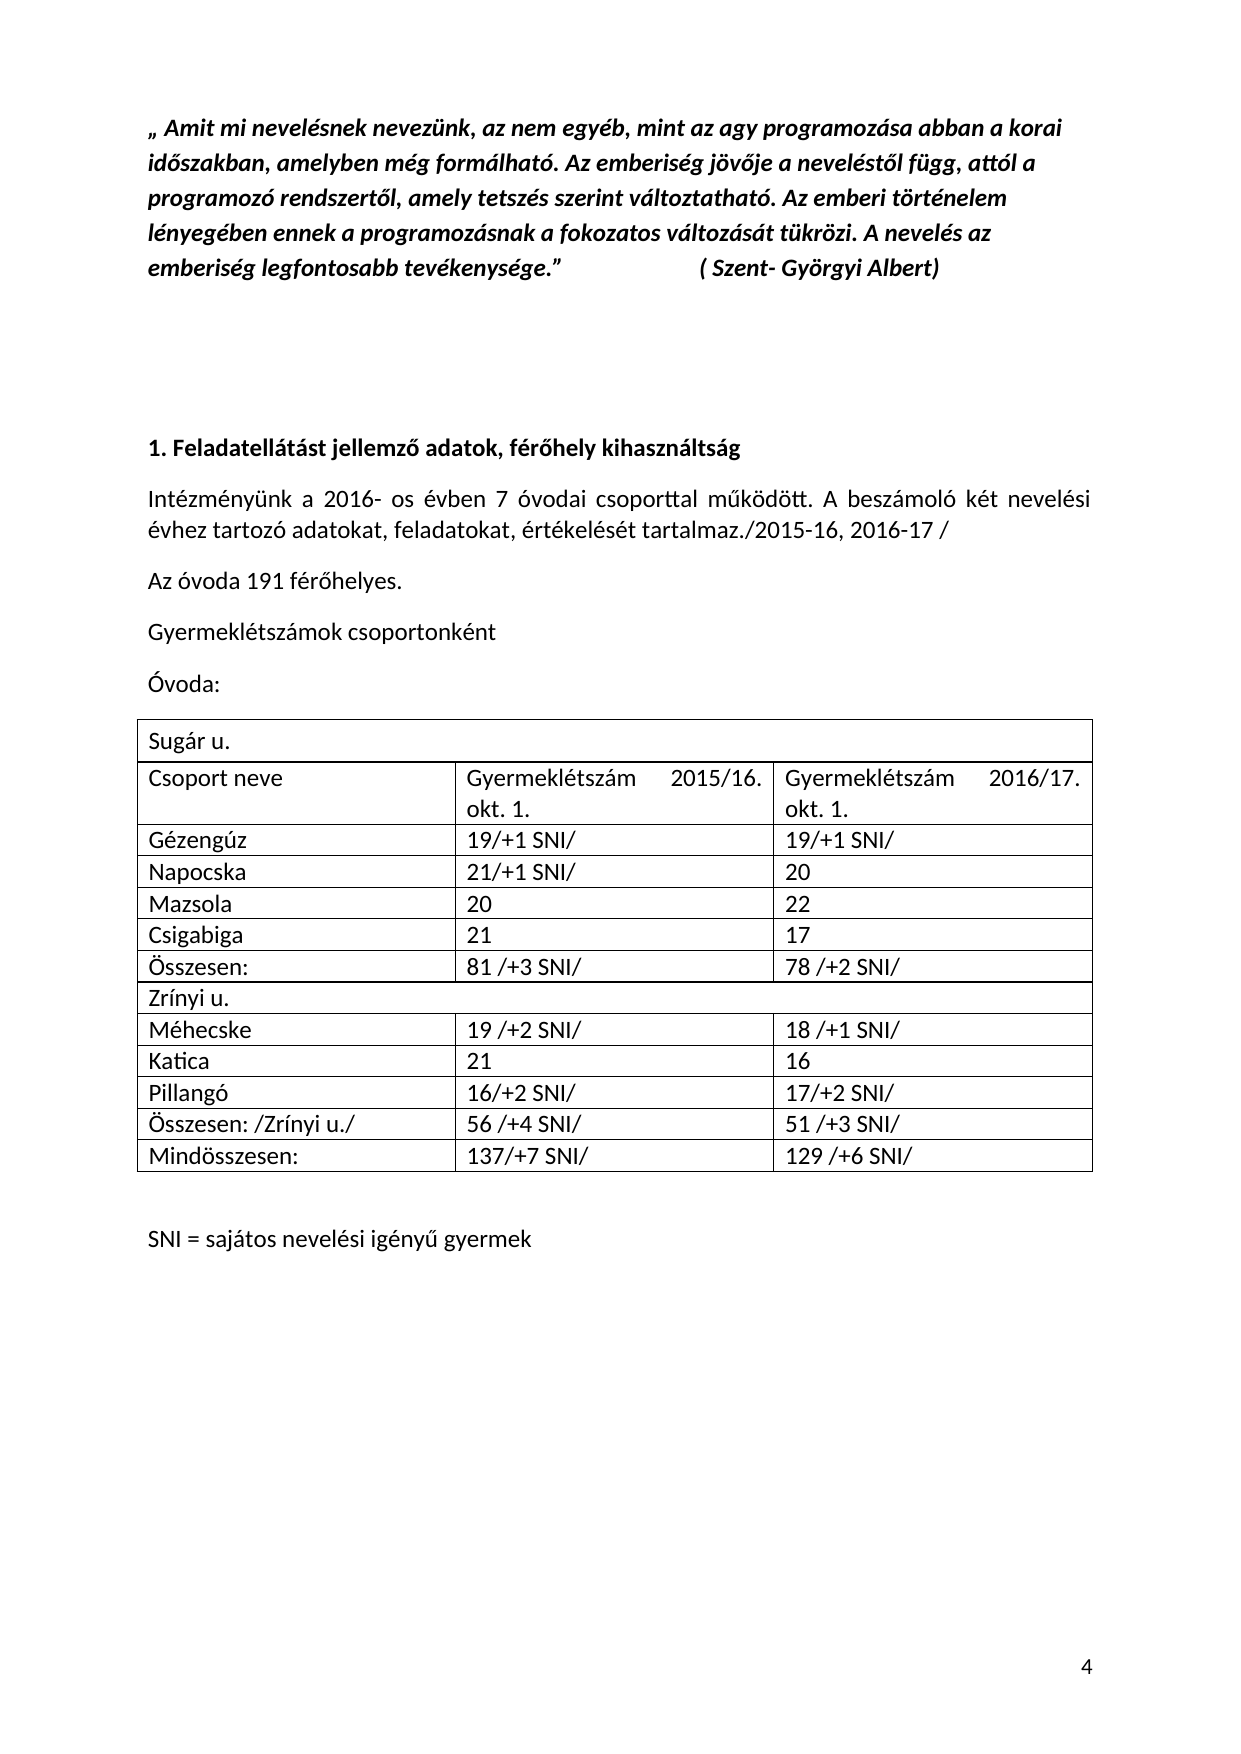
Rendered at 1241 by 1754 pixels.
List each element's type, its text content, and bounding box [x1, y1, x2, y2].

table_cell 19/+1 SNI/ [774, 825, 1092, 855]
table_cell Gézengúz [138, 825, 455, 855]
table_cell 22 [774, 888, 1092, 918]
table_cell 16 [774, 1046, 1092, 1076]
table_cell Napocska [138, 856, 455, 887]
table_cell 21 [456, 919, 773, 950]
table_cell Méhecske [138, 1014, 455, 1044]
table_cell Mazsola [138, 888, 455, 918]
table_cell 20 [456, 888, 773, 918]
table_cell 17 [774, 919, 1092, 950]
table_cell Zrínyi u. [138, 983, 1092, 1013]
text 1. Feladatellátást jellemző adatok, férőhely kihasználtság [148, 432, 1093, 462]
table_cell Összesen: /Zrínyi u./ [138, 1109, 455, 1139]
table_cell 17/+2 SNI/ [774, 1077, 1092, 1108]
table_cell Csigabiga [138, 919, 455, 950]
text „ Amit mi nevelésnek nevezünk, az nem egyéb, mint az agy programozása abban a korai időszakban, amelyben még formálható. Az emberiség jövője a neveléstől függ, attól a programozó rendszertől, amely tetszés szerint változtatható. Az emberi történelem lényegében ennek a programozásnak a fokozatos változását tükrözi. A nevelés az emberiség legfontosabb tevékenysége.” ( Szent- Györgyi Albert) [148, 112, 1093, 283]
text SNI = sajátos nevelési igényű gyermek [148, 1223, 1093, 1254]
table_header Sugár u. [138, 720, 1092, 761]
text Óvoda: [148, 668, 1093, 698]
table_cell Összesen: [138, 951, 455, 981]
table_cell 20 [774, 856, 1092, 887]
table_cell 129 /+6 SNI/ [774, 1140, 1092, 1171]
table_cell 21 [456, 1046, 773, 1076]
table_cell 51 /+3 SNI/ [774, 1109, 1092, 1139]
table_cell Mindösszesen: [138, 1140, 455, 1171]
text Gyermeklétszámok csoportonként [148, 616, 1093, 647]
table_cell 78 /+2 SNI/ [774, 951, 1092, 981]
table_cell 81 /+3 SNI/ [456, 951, 773, 981]
table_cell 18 /+1 SNI/ [774, 1014, 1092, 1044]
table_cell Gyermeklétszám 2016/17. okt. 1. [774, 763, 1092, 823]
table_cell Gyermeklétszám 2015/16. okt. 1. [456, 763, 773, 823]
table_cell 137/+7 SNI/ [456, 1140, 773, 1171]
table_cell Csoport neve [138, 763, 455, 823]
table_cell 56 /+4 SNI/ [456, 1109, 773, 1139]
text Intézményünk a 2016- os évben 7 óvodai csoporttal működött. A beszámoló két nevelési évhez tartozó adatokat, feladatokat, értékelését tartalmaz./2015-16, 2016-17 / [148, 483, 1093, 544]
table_cell Katica [138, 1046, 455, 1076]
table_cell 16/+2 SNI/ [456, 1077, 773, 1108]
table_cell 19 /+2 SNI/ [456, 1014, 773, 1044]
table_cell 19/+1 SNI/ [456, 825, 773, 855]
text Az óvoda 191 férőhelyes. [148, 565, 1093, 596]
table_cell Pillangó [138, 1077, 455, 1108]
table_cell 21/+1 SNI/ [456, 856, 773, 887]
